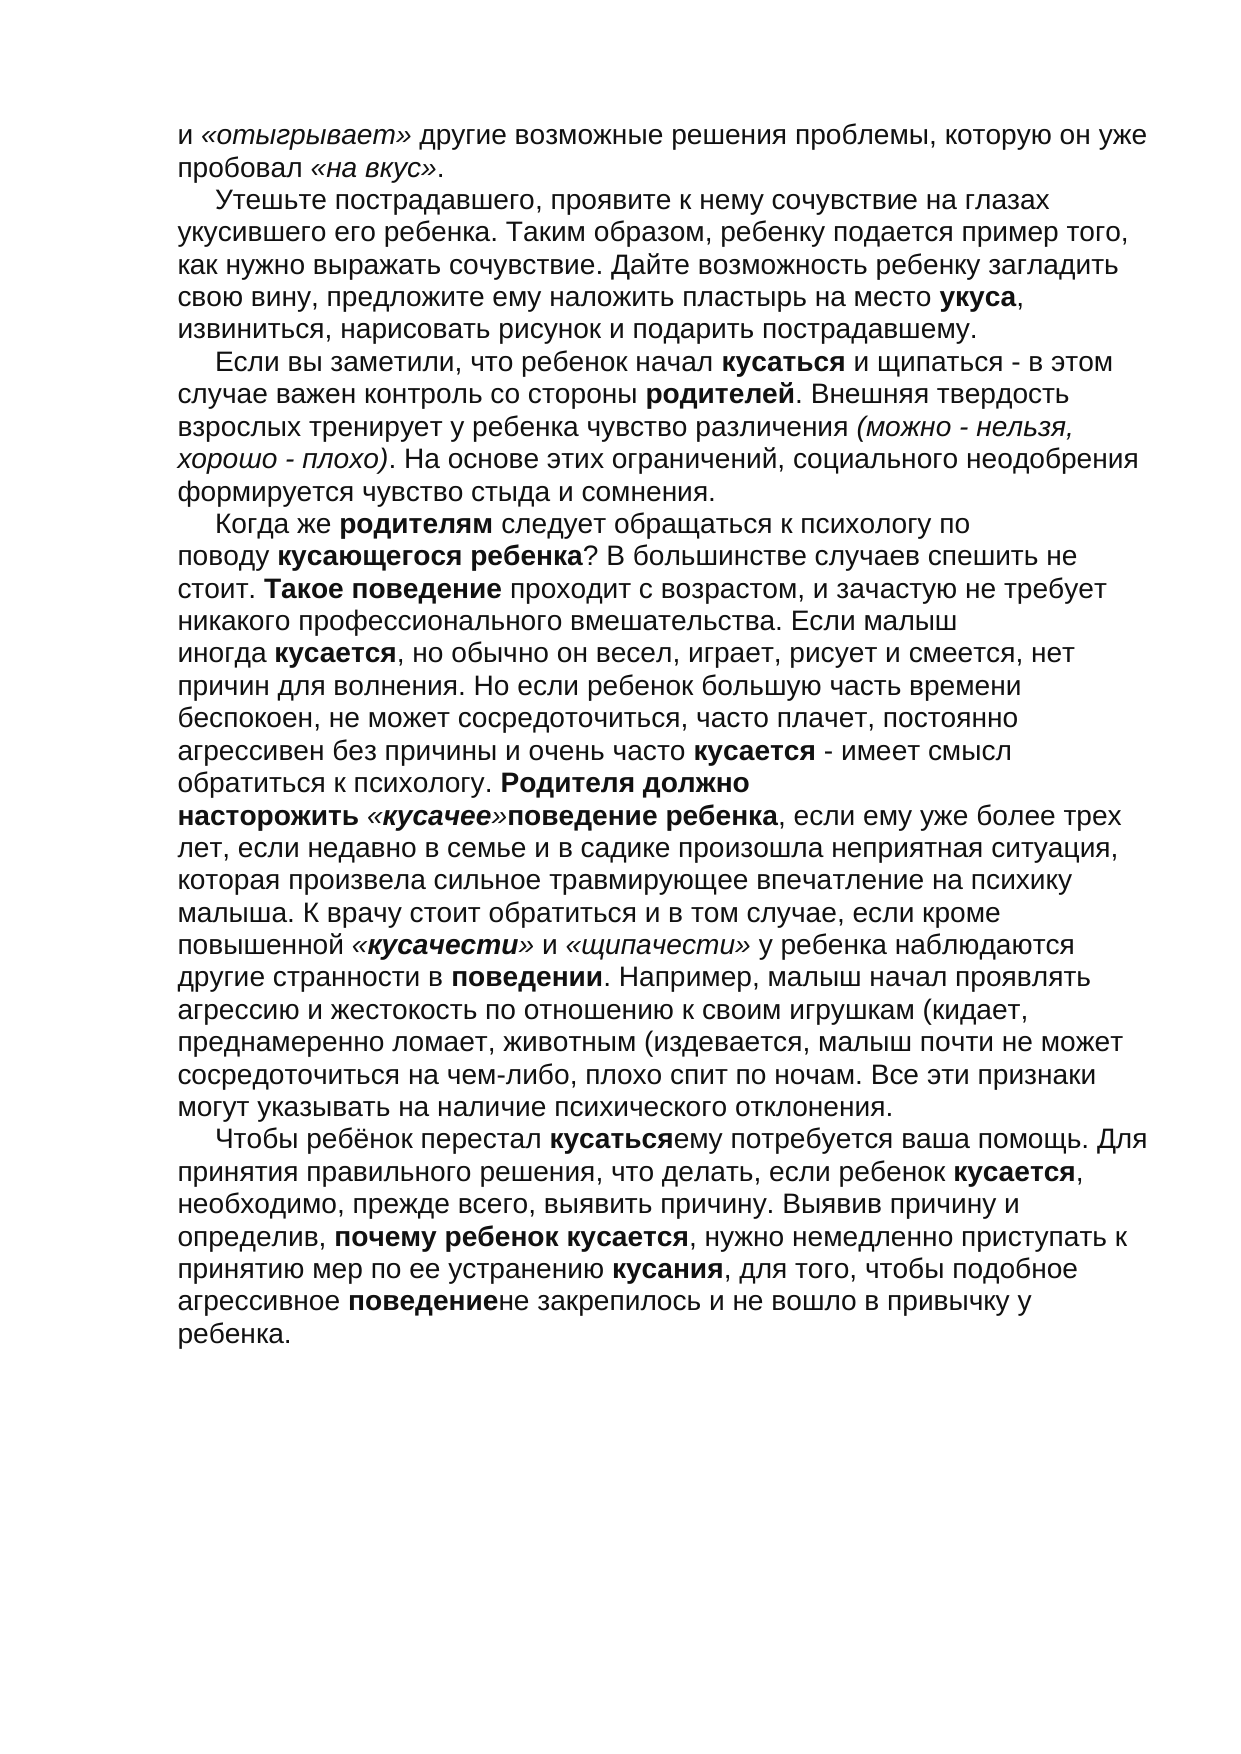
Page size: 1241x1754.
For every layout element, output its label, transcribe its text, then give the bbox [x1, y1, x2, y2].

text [177, 118, 1152, 183]
text Утешьте пострадавшего, проявите к нему сочувствие на глазах укусившего его ребенка. Таким образом, ребенку подается пример того, как нужно выражать сочувствие. Дайте возможность ребенку загладить свою вину, предложите ему наложить пластырь на место укуса, извиниться, нарисовать рисунок и подарить пострадавшему. [177, 183, 1152, 345]
text Когда же родителям следует обращаться к психологу по поводу кусающегося ребенка? В большинстве случаев спешить не стоит. Такое поведение проходит с возрастом, и зачастую не требует никакого профессионального вмешательства. Если малыш иногда кусается, но обычно он весел, играет, рисует и смеется, нет причин для волнения. Но если ребенок большую часть времени беспокоен, не может сосредоточиться, часто плачет, постоянно агрессивен без причины и очень часто кусается - имеет смысл обратиться к психологу. Родителя должно насторожить «кусачее»поведение ребенка, если ему уже более трех лет, если недавно в семье и в садике произошла неприятная ситуация, которая произвела сильное травмирующее впечатление на психику малыша. К врачу стоит обратиться и в том случае, если кроме повышенной «кусачести» и «щипачести» у ребенка наблюдаются другие странности в поведении. Например, малыш начал проявлять агрессию и жестокость по отношению к своим игрушкам (кидает, преднамеренно ломает, животным (издевается, малыш почти не может сосредоточиться на чем-либо, плохо спит по ночам. Все эти признаки могут указывать на наличие психического отклонения. [177, 507, 1152, 1122]
text Чтобы ребёнок перестал кусатьсяему потребуется ваша помощь. Для принятия правильного решения, что делать, если ребенок кусается, необходимо, прежде всего, выявить причину. Выявив причину и определив, почему ребенок кусается, нужно немедленно приступать к принятию мер по ее устранению кусания, для того, чтобы подобное агрессивное поведениене закрепилось и не вошло в привычку у ребенка. [177, 1122, 1152, 1349]
text Если вы заметили, что ребенок начал кусаться и щипаться - в этом случае важен контроль со стороны родителей. Внешняя твердость взрослых тренирует у ребенка чувство различения (можно - нельзя, хорошо - плохо). На основе этих ограничений, социального неодобрения формируется чувство стыда и сомнения. [177, 345, 1152, 507]
